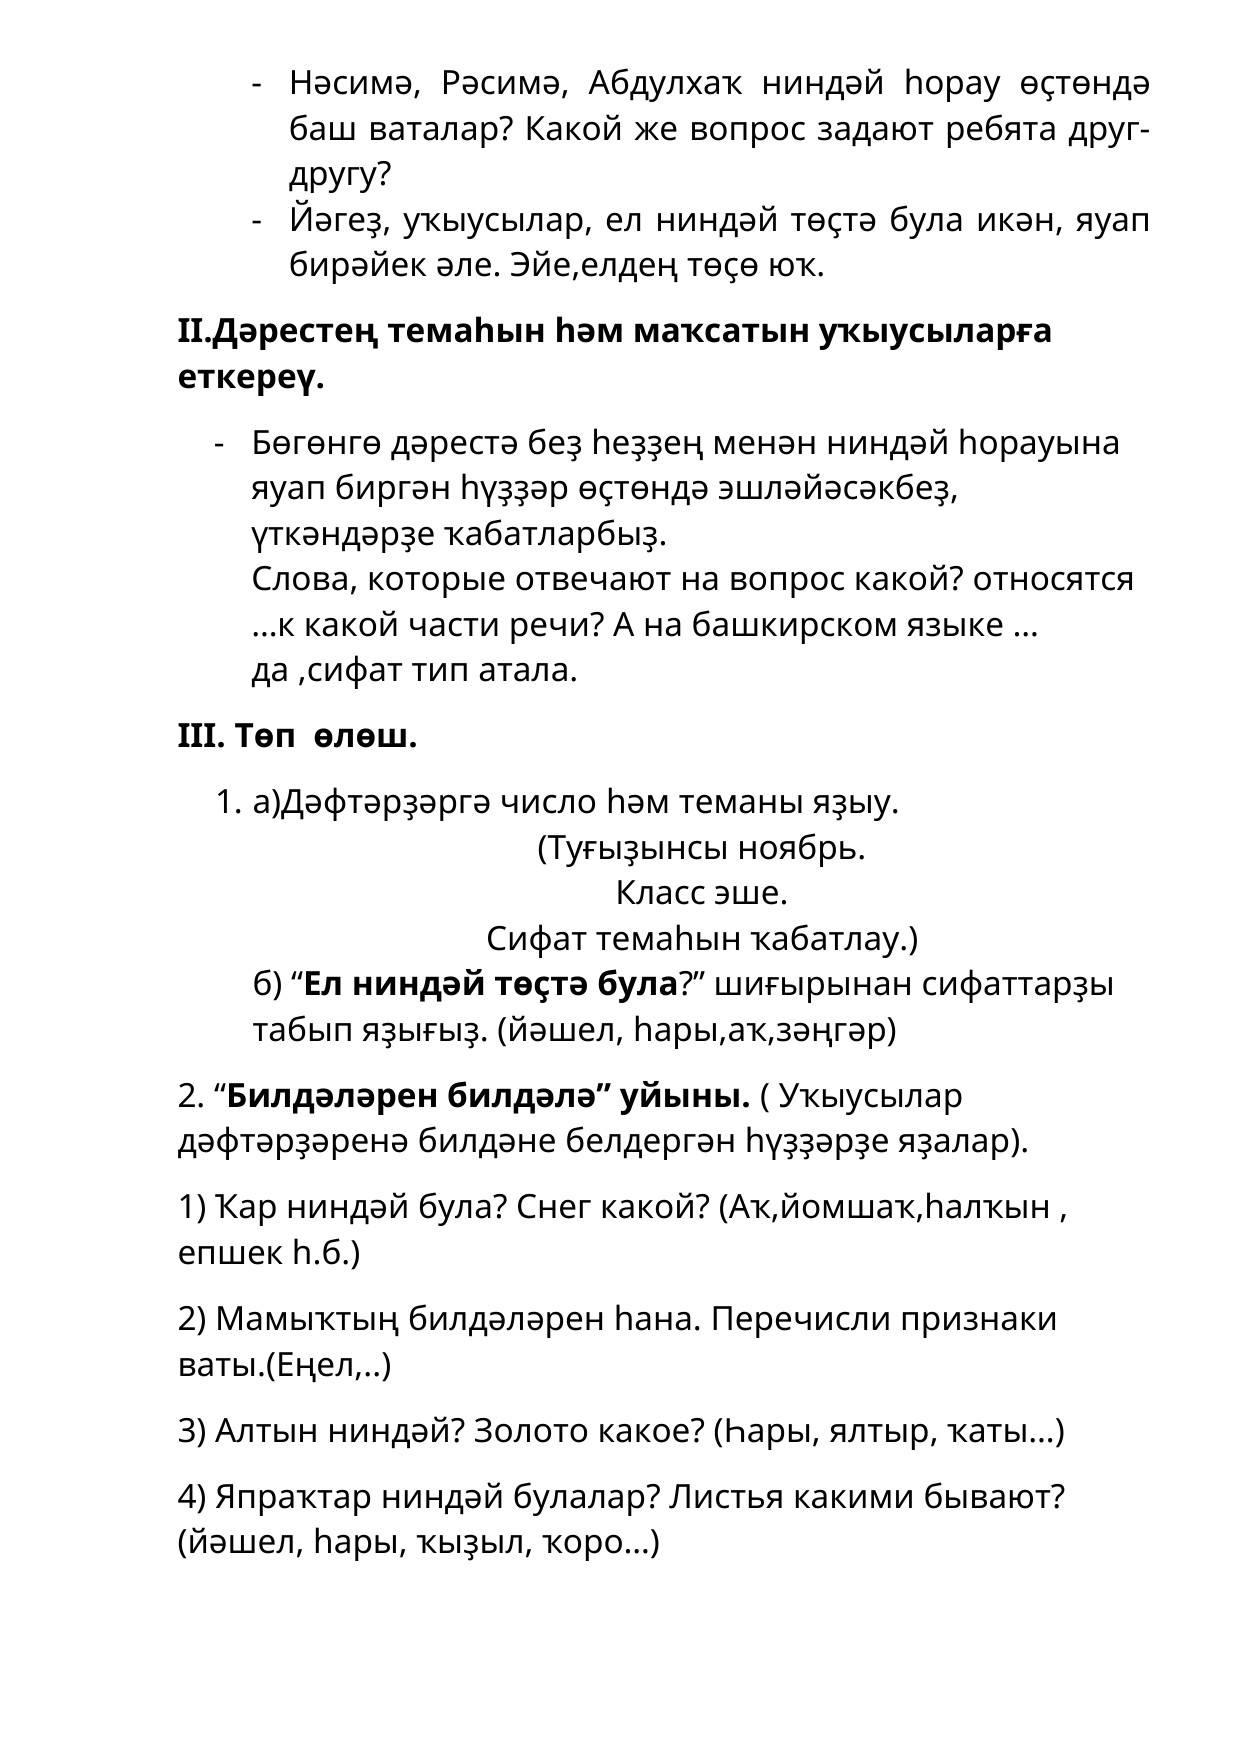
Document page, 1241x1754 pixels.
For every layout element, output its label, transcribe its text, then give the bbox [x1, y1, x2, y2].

text 2. “Билдәләрен билдәлә” уйыны. ( Уҡыусылар дәфтәрҙәренә билдәне белдергән һүҙҙәрҙе яҙалар). [177, 1072, 1152, 1162]
list (Туғыҙынсы ноябрь. [252, 824, 1152, 869]
list а)Дәфтәрҙәргә число һәм теманы яҙыу. [215, 778, 1152, 824]
list Бөгөнгө дәрестә беҙ һеҙҙең менән ниндәй һорауына яуап биргән һүҙҙәр өҫтөндә эшләйәсәкбеҙ, үткәндәрҙе ҡабатларбыҙ. [213, 419, 1152, 555]
text 2) Мамыҡтың билдәләрен һана. Перечисли признаки ваты.(Еңел,..) [177, 1295, 1152, 1386]
list Сифат темаһын ҡабатлау.) [252, 914, 1152, 960]
text II.Дәрестең темаһын һәм маҡсатын уҡыусыларға еткереү. [177, 307, 1152, 398]
text 3) Алтын ниндәй? Золото какое? (Һары, ялтыр, ҡаты…) [177, 1407, 1152, 1452]
text III. Төп өлөш. [177, 712, 1152, 757]
list Слова, которые отвечают на вопрос какой? относятся …к какой части речи? А на башкирском языке … да ,сифат тип атала. [251, 555, 1152, 691]
list Нәсимә, Рәсимә, Абдулхаҡ ниндәй һорау өҫтөндә баш ваталар? Какой же вопрос задают ребята друг-другу? [251, 59, 1152, 195]
list Класс эше. [252, 869, 1152, 914]
text 1) Ҡар ниндәй була? Снег какой? (Аҡ,йомшаҡ,һалҡын , епшек һ.б.) [177, 1183, 1152, 1274]
list б) “Ел ниндәй төҫтә була?” шиғырынан сифаттарҙы табып яҙығыҙ. (йәшел, һары,аҡ,зәңгәр) [252, 960, 1152, 1051]
list Йәгеҙ, уҡыусылар, ел ниндәй төҫтә була икән, яуап бирәйек әле. Эйе,елдең төҫө юҡ. [251, 195, 1152, 286]
text 4) Япраҡтар ниндәй булалар? Листья какими бывают?(йәшел, һары, ҡыҙыл, ҡоро…) [177, 1473, 1152, 1564]
